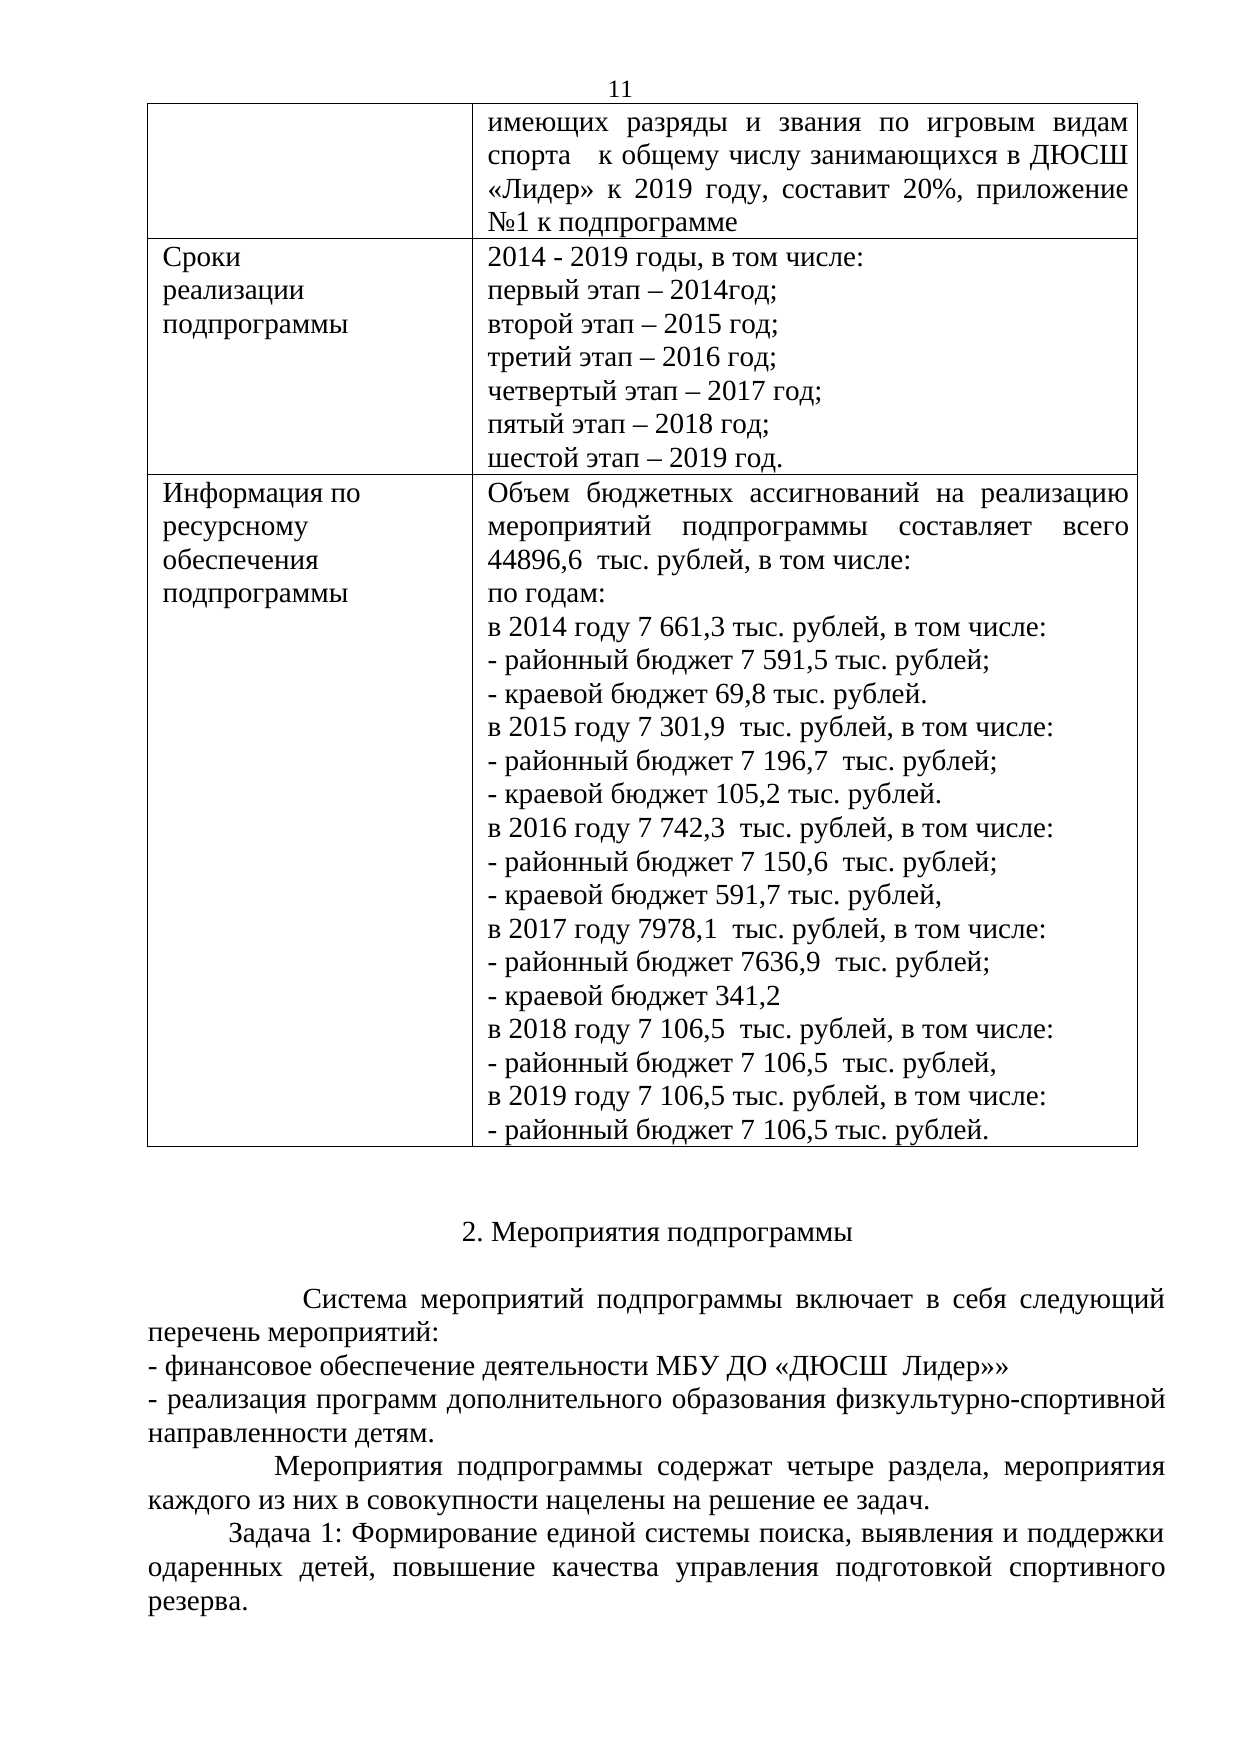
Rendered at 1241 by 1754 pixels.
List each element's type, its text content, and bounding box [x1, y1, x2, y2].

text - реализация программ дополнительного образования физкультурно-спортивной направленности детям. [148, 1381, 1167, 1448]
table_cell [473, 104, 1137, 238]
table_cell Информация по ресурсному обеспечения подпрограммы [148, 475, 472, 1146]
text Система мероприятий подпрограммы включает в себя следующий перечень мероприятий: [148, 1281, 1167, 1348]
text 2. Мероприятия подпрограммы [148, 1214, 1167, 1247]
table_cell Сроки реализации подпрограммы [148, 239, 472, 474]
text - финансовое обеспечение деятельности МБУ ДО «ДЮСШ Лидер»» [148, 1348, 1167, 1381]
text Мероприятия подпрограммы содержат четыре раздела, мероприятия каждого из них в совокупности нацелены на решение ее задач. [148, 1448, 1167, 1516]
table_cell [148, 104, 472, 238]
text Задача 1: Формирование единой системы поиска, выявления и поддержки одаренных детей, повышение качества управления подготовкой спортивного резерва. [148, 1516, 1167, 1616]
table_cell Объем бюджетных ассигнований на реализацию мероприятий подпрограммы составляет всего 44896,6 тыс. рублей, в том числе: по годам: в 2014 году 7 661,3 тыс. рублей, в том числе: - районный бюджет 7 591,5 тыс. рублей; - краевой бюджет 69,8 тыс. рублей. в 2015 году 7 301,9 тыс. рублей, в том числе: - районный бюджет 7 196,7 тыс. рублей; - краевой бюджет 105,2 тыс. рублей. в 2016 году 7 742,3 тыс. рублей, в том числе: - районный бюджет 7 150,6 тыс. рублей; - краевой бюджет 591,7 тыс. рублей, в 2017 году 7978,1 тыс. рублей, в том числе: - районный бюджет 7636,9 тыс. рублей; - краевой бюджет 341,2 в 2018 году 7 106,5 тыс. рублей, в том числе: - районный бюджет 7 106,5 тыс. рублей, в 2019 году 7 106,5 тыс. рублей, в том числе: - районный бюджет 7 106,5 тыс. рублей. [473, 475, 1137, 1146]
table_cell 2014 - 2019 годы, в том числе: первый этап – 2014год; второй этап – 2015 год; третий этап – 2016 год; четвертый этап – 2017 год; пятый этап – 2018 год; шестой этап – 2019 год. [473, 239, 1137, 474]
